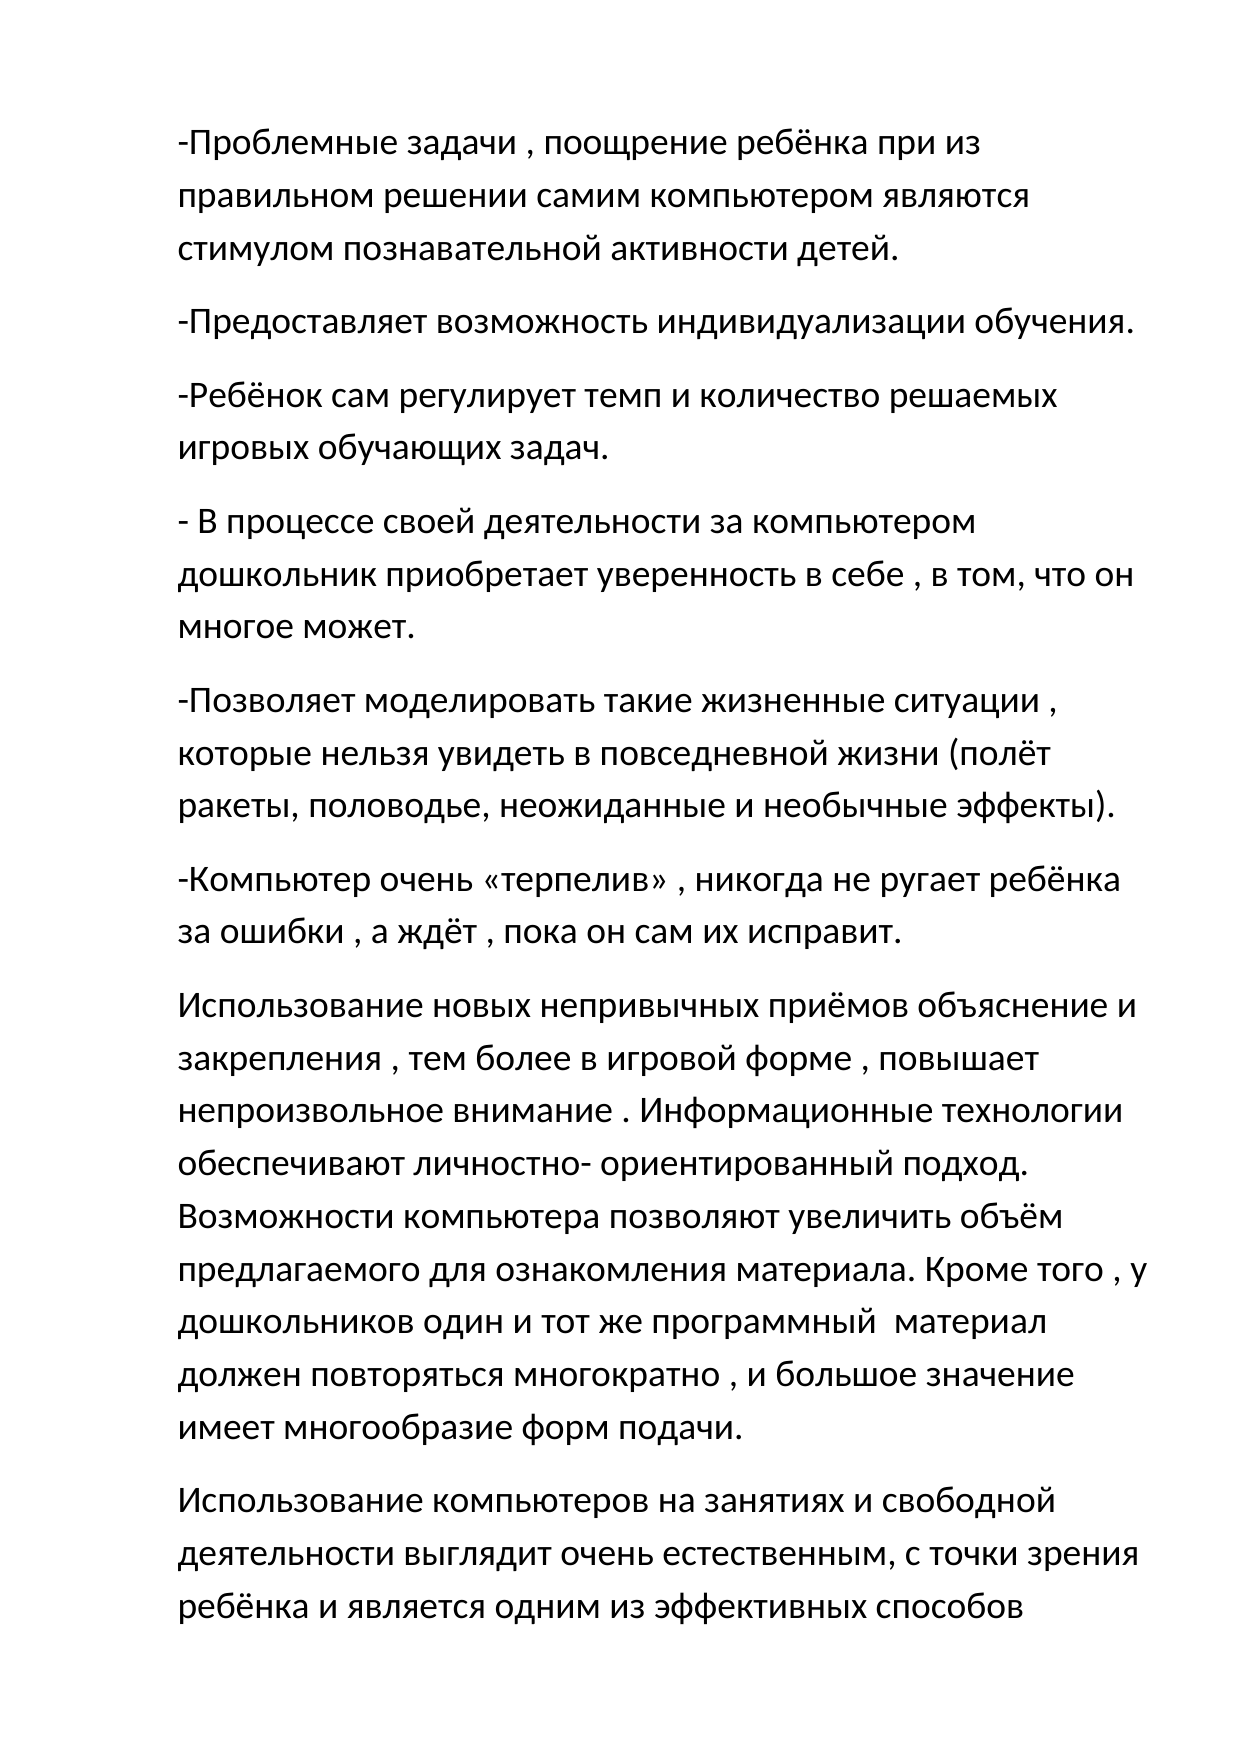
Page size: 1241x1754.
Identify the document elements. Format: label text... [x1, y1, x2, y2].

text -Ребёнок сам регулирует темп и количество решаемых игровых обучающих задач. [177, 371, 1152, 469]
text -Позволяет моделировать такие жизненные ситуации , которые нельзя увидеть в повседневной жизни (полёт ракеты, половодье, неожиданные и необычные эффекты). [177, 676, 1152, 827]
text - В процессе своей деятельности за компьютером дошкольник приобретает уверенность в себе , в том, что он многое может. [177, 497, 1152, 648]
text -Предоставляет возможность индивидуализации обучения. [177, 297, 1152, 343]
text -Компьютер очень «терпелив» , никогда не ругает ребёнка за ошибки , а ждёт , пока он сам их исправит. [177, 855, 1152, 953]
text Использование новых непривычных приёмов объяснение и закрепления , тем более в игровой форме , повышает непроизвольное внимание . Информационные технологии обеспечивают личностно- ориентированный подход. Возможности компьютера позволяют увеличить объём предлагаемого для ознакомления материала. Кроме того , у дошкольников один и тот же программный материал должен повторяться многократно , и большое значение имеет многообразие форм подачи. [177, 981, 1152, 1448]
text -Проблемные задачи , поощрение ребёнка при из правильном решении самим компьютером являются стимулом познавательной активности детей. [177, 118, 1152, 269]
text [177, 1476, 1152, 1627]
